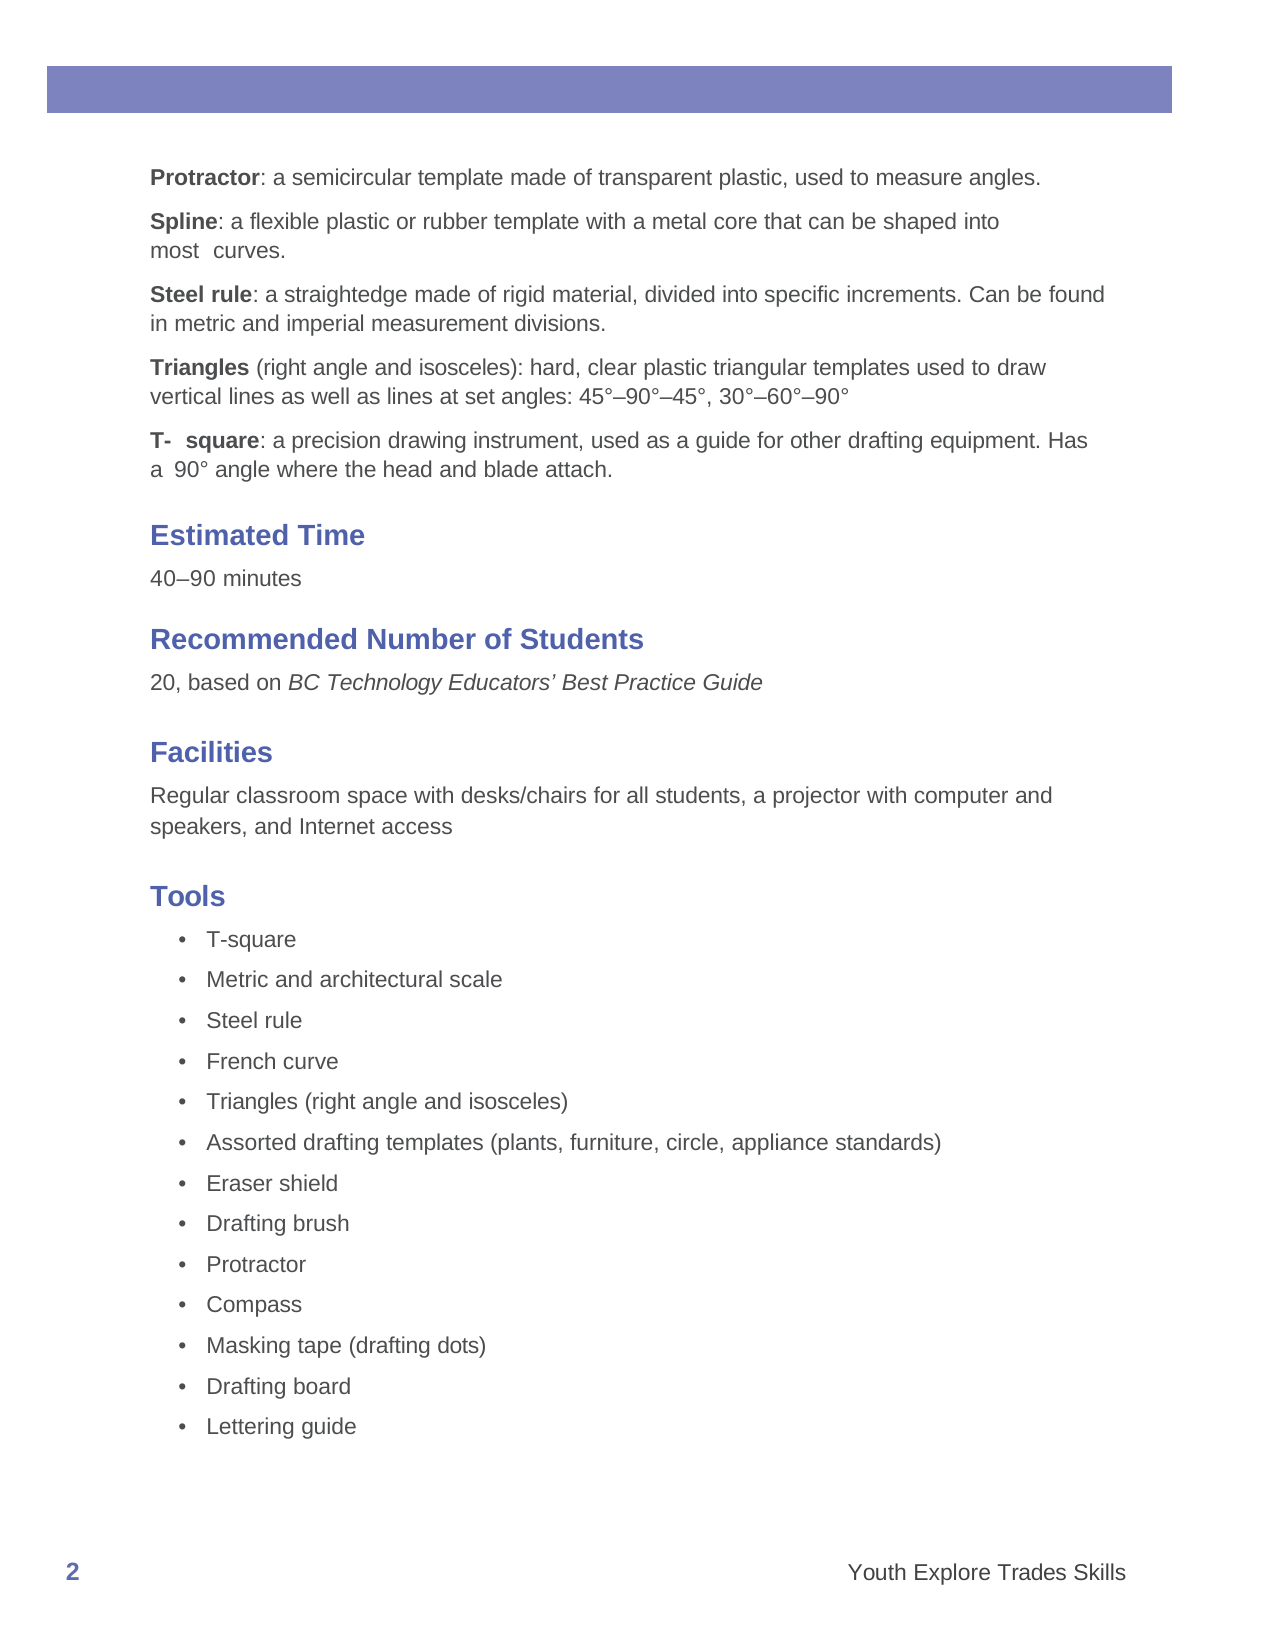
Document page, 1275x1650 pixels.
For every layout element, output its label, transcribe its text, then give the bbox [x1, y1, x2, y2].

list Eraser shield [178, 1169, 1183, 1196]
list French curve [178, 1048, 1183, 1074]
list T-square [178, 926, 1183, 952]
list Triangles (right angle and isosceles) [178, 1088, 1183, 1114]
text 2 Youth Explore Trades Skills [66, 1557, 1183, 1586]
text Spline: a flexible plastic or rubber template with a metal core that can be shaped into most curves. [150, 208, 1052, 263]
subtitle Recommended Number of Students [150, 622, 1183, 656]
list Drafting board [178, 1373, 1183, 1399]
text 20, based on BC Technology Educators’ Best Practice Guide [150, 668, 1183, 695]
list Protractor [178, 1251, 1183, 1277]
list Drafting brush [178, 1210, 1183, 1236]
list square: a precision drawing instrument, used as a guide for other drafting equipment. Has a 90° angle where the head and blade attach. [150, 427, 1091, 482]
list Steel rule [178, 1007, 1183, 1033]
list Lettering guide [178, 1413, 1183, 1439]
subtitle Estimated Time [150, 518, 1183, 552]
text Triangles (right angle and isosceles): hard, clear plastic triangular templates used to draw vertical lines as well as lines at set angles: 45°–90°–45°, 30°–60°–90° [150, 354, 1052, 409]
text Steel rule: a straightedge made of rigid material, divided into specific increments. Can be found in metric and imperial measurement divisions. [150, 281, 1113, 336]
list Assorted drafting templates (plants, furniture, circle, appliance standards) [178, 1129, 1183, 1155]
text Protractor: a semicircular template made of transparent plastic, used to measure angles. [150, 164, 1183, 190]
list Masking tape (drafting dots) [178, 1332, 1183, 1358]
text Regular classroom space with desks/chairs for all students, a projector with computer and speakers, and Internet access [150, 782, 1091, 839]
subtitle Tools [150, 879, 1183, 913]
text 40–90 minutes [150, 565, 1183, 591]
list Compass [178, 1291, 1183, 1318]
list Metric and architectural scale [178, 966, 1183, 993]
subtitle Facilities [150, 735, 1183, 769]
